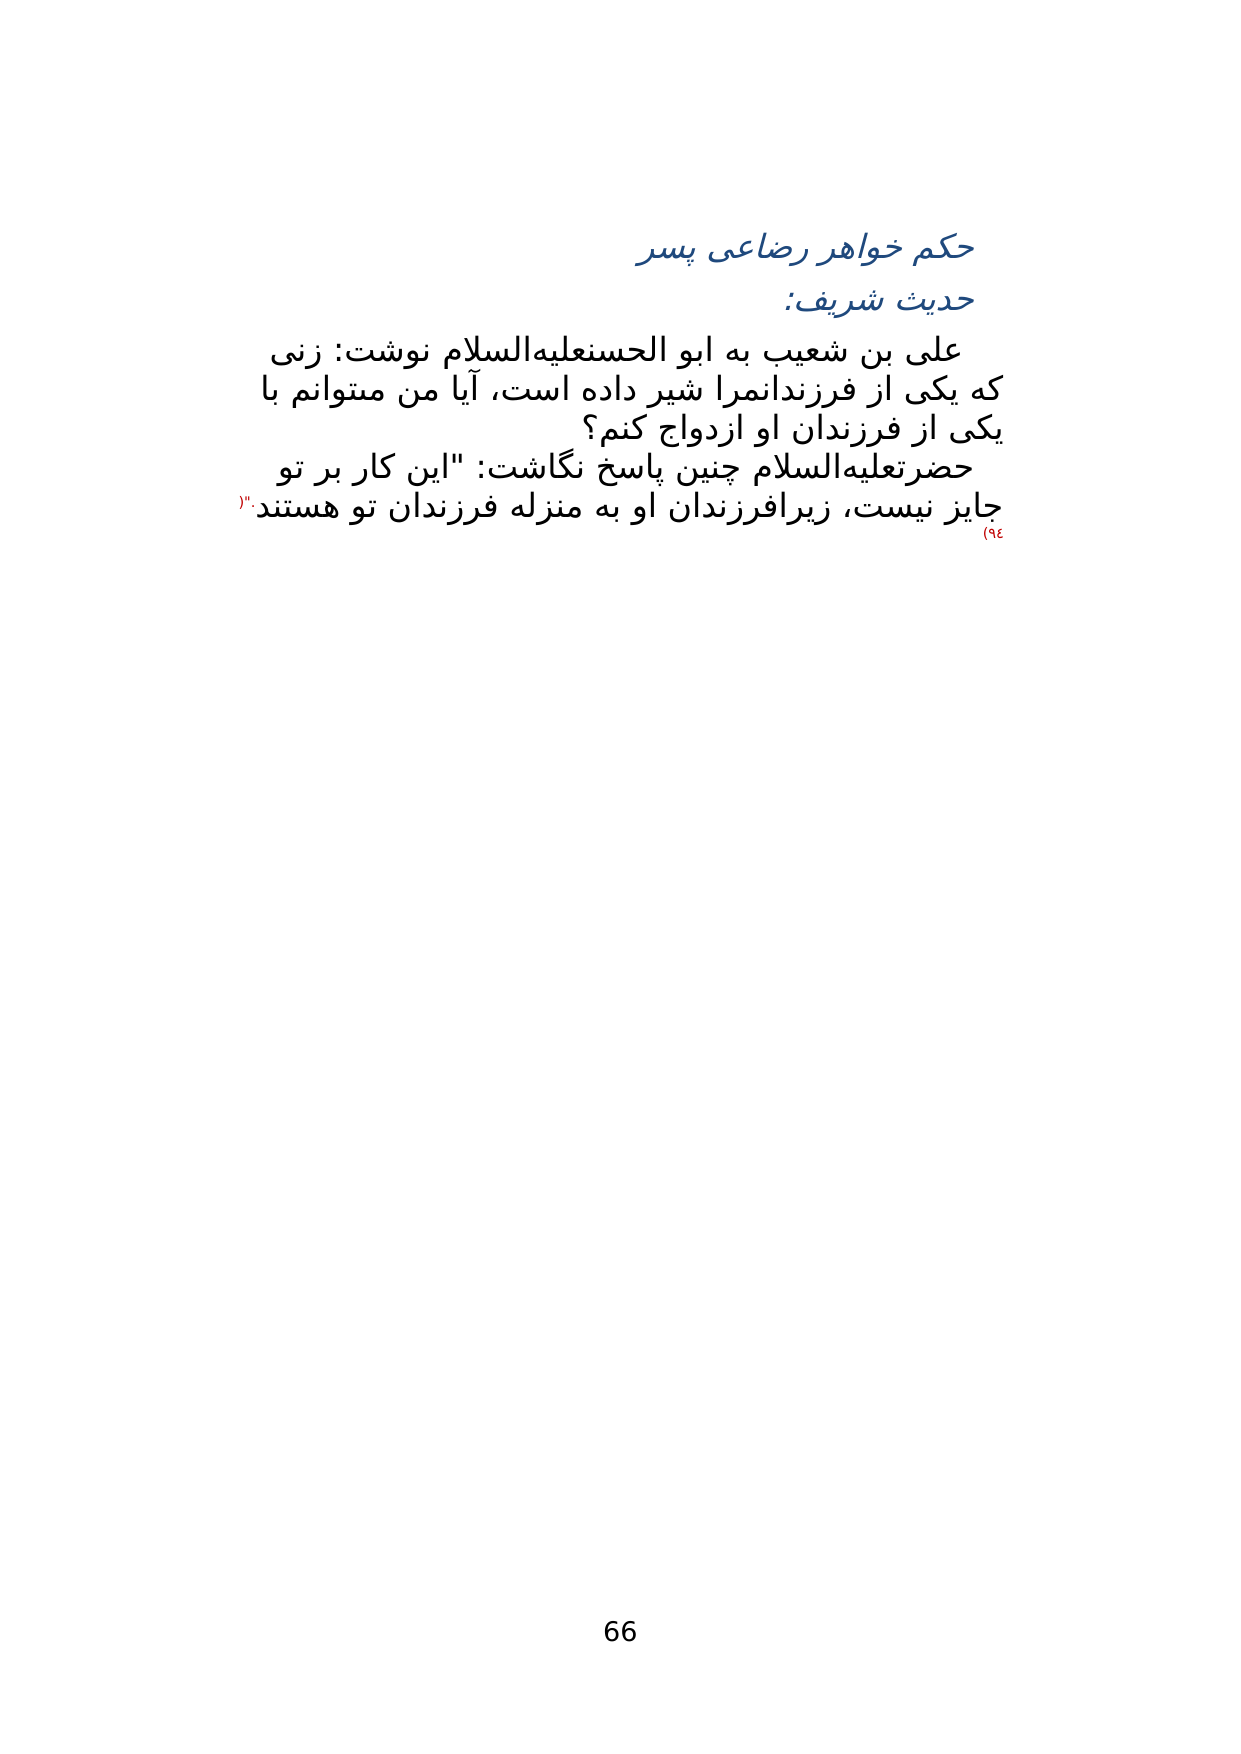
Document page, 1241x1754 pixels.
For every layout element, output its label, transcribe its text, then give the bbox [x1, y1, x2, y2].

text حضرت‏عليه‌السلام چنين پاسخ نگاشت: "اين كار بر تو جايز نيست، زيرافرزندان او به منزله فرزندان تو هستند."(٩٤) [236, 447, 1004, 554]
text على بن شعيب به ابو الحسن‏عليه‌السلام نوشت: زنى كه يكى از فرزندان‏مرا شير داده است، آيا من مى‏توانم با يكى از فرزندان او ازدواج كنم؟ [236, 331, 1004, 447]
subtitle حديث شريف: [236, 279, 1004, 318]
subtitle حكم خواهر رضاعى پسر [236, 228, 1004, 267]
